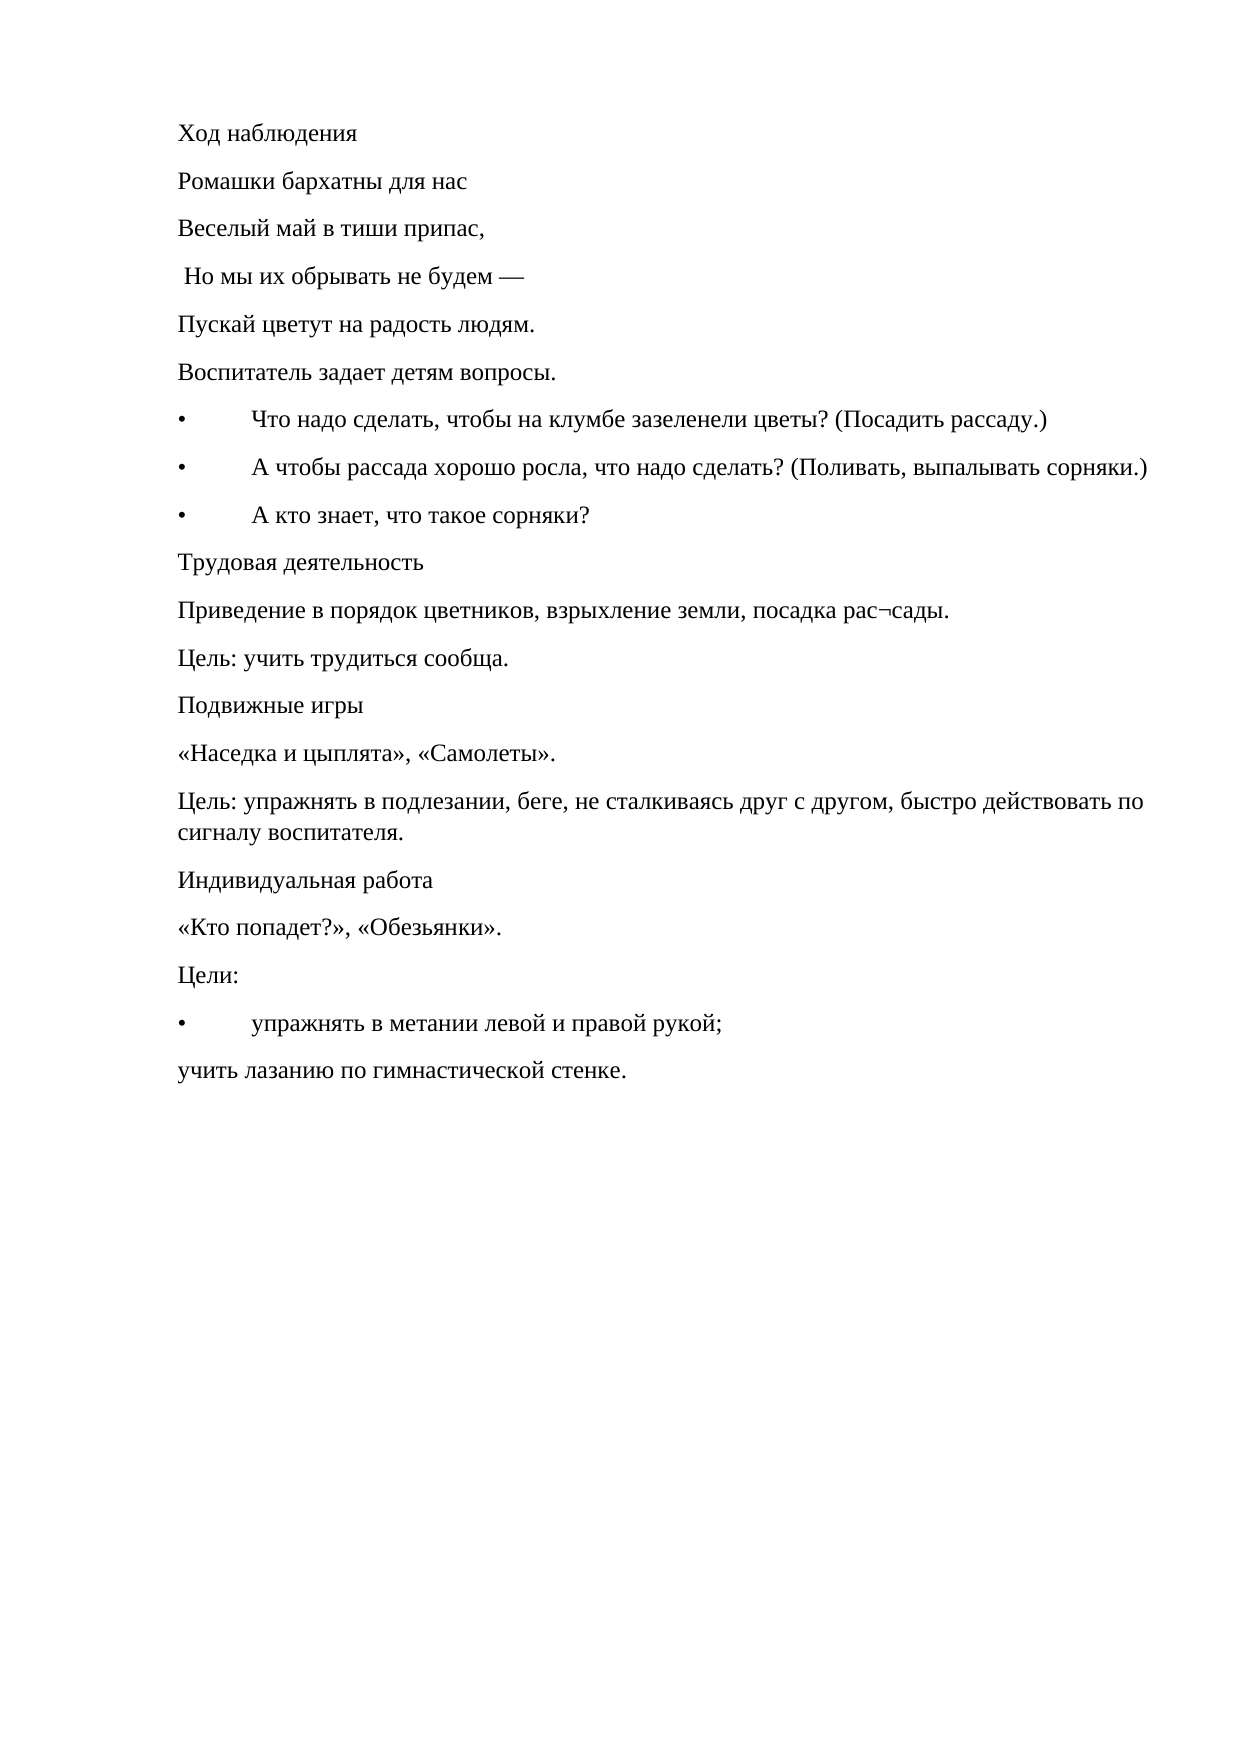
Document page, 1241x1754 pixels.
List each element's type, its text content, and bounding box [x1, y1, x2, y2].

text Но мы их обрывать не будем — [177, 261, 1152, 290]
text Трудовая деятельность [177, 547, 1152, 576]
text Подвижные игры [177, 691, 1152, 719]
text Веселый май в тиши припас, [177, 213, 1152, 242]
text Ромашки бархатны для нас [177, 166, 1152, 194]
text Приведение в порядок цветников, взрыхление земли, посадка рас¬сады. [177, 595, 1152, 624]
text Цель: учить трудиться сообща. [177, 643, 1152, 672]
text • Что надо сделать, чтобы на клумбе зазеленели цветы? (Посадить рассаду.) [177, 404, 1152, 433]
text • А чтобы рассада хорошо росла, что надо сделать? (Поливать, выпалывать сорняки.) [177, 452, 1152, 481]
text Пускай цветут на радость людям. [177, 309, 1152, 338]
text • упражнять в метании левой и правой рукой; [177, 1008, 1152, 1037]
text «Кто попадет?», «Обезьянки». [177, 912, 1152, 941]
text • А кто знает, что такое сорняки? [177, 500, 1152, 528]
text Цель: упражнять в подлезании, беге, не сталкиваясь друг с другом, быстро действовать по сигналу воспитателя. [177, 786, 1152, 846]
text Ход наблюдения [177, 118, 1152, 147]
text Индивидуальная работа [177, 865, 1152, 893]
text учить лазанию по гимнастической стенке. [177, 1056, 1152, 1084]
text «Наседка и цыплята», «Самолеты». [177, 738, 1152, 767]
text Цели: [177, 960, 1152, 989]
text Воспитатель задает детям вопросы. [177, 357, 1152, 385]
